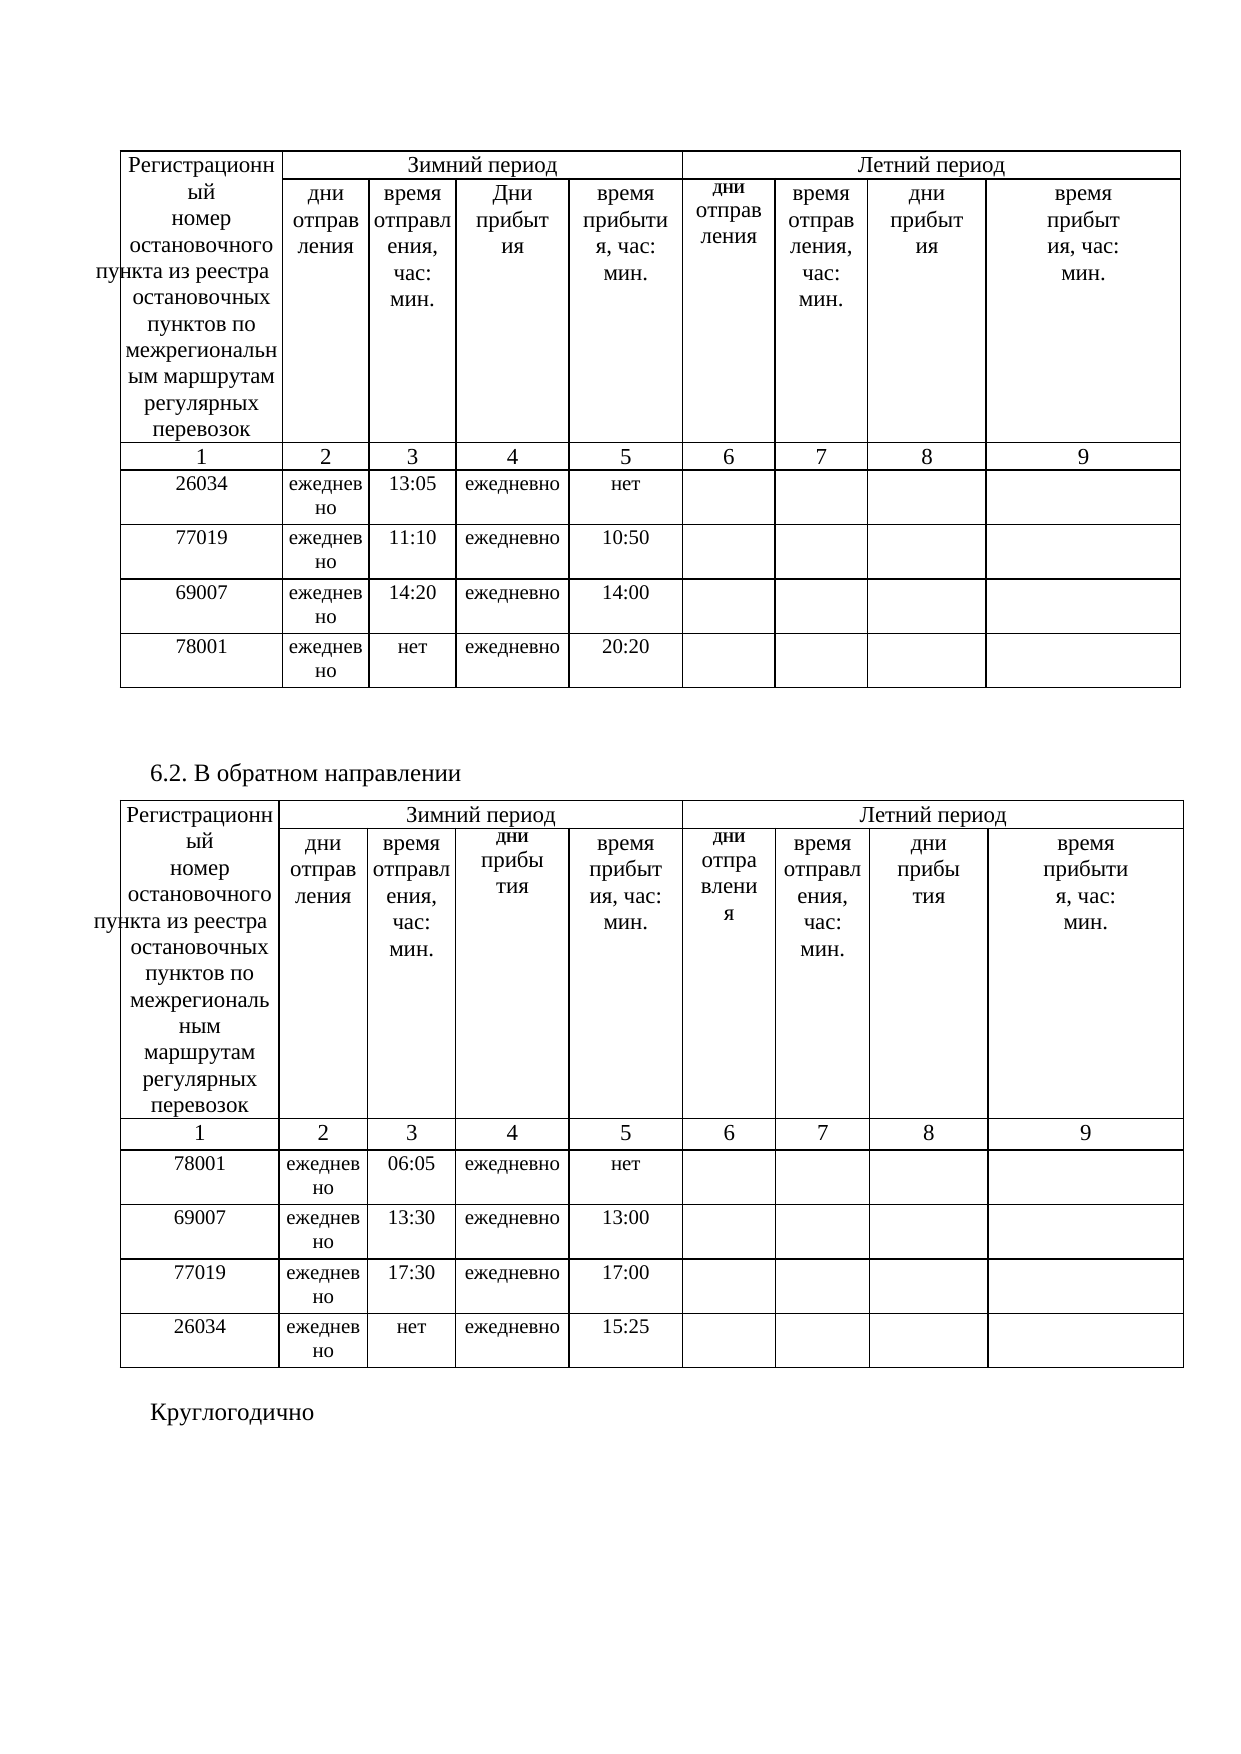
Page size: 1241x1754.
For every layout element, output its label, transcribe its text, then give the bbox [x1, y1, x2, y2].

table_cell [776, 1314, 869, 1367]
table_cell [776, 1260, 869, 1312]
table_cell 11:10 [370, 525, 455, 578]
table_cell ежедневно [456, 1205, 568, 1258]
table_cell ежедневно [457, 580, 568, 632]
table_cell 13:30 [368, 1205, 455, 1258]
table_header Летний период [683, 152, 1180, 178]
table_cell ежедневно [280, 1151, 367, 1204]
table_cell [987, 525, 1180, 578]
table_cell 69007 [121, 1205, 278, 1258]
table_cell 8 [870, 1119, 987, 1149]
table_cell [776, 580, 867, 632]
text 6.2. В обратном направлении [150, 758, 1090, 787]
table_cell [683, 1151, 775, 1204]
table_cell 1 [121, 443, 282, 469]
table_cell нет [570, 1151, 682, 1204]
table_cell 9 [987, 443, 1180, 469]
table_cell 15:25 [570, 1314, 682, 1367]
table_cell 78001 [121, 634, 282, 687]
table_cell 6 [683, 1119, 775, 1149]
table_cell [987, 634, 1180, 687]
table_cell время отправл ения, час: мин. [776, 829, 869, 1117]
table_cell 2 [280, 1119, 367, 1149]
table_cell [870, 1205, 987, 1258]
table_cell ДНИ прибы тия [456, 829, 568, 1117]
table_cell нет [370, 634, 455, 687]
table_cell дни отправ ления [283, 180, 368, 441]
table_cell ежедневно [283, 634, 368, 687]
table_cell [683, 1314, 775, 1367]
table_cell [683, 1260, 775, 1312]
table_cell 3 [370, 443, 455, 469]
table_cell 5 [570, 443, 682, 469]
table_cell 14:20 [370, 580, 455, 632]
table_cell 4 [456, 1119, 568, 1149]
table_cell 69007 [121, 580, 282, 632]
table_cell ежедневно [457, 471, 568, 524]
table_cell ежедневно [280, 1314, 367, 1367]
table_cell 1 [121, 1119, 278, 1149]
table_header Регистрационный номер остановочного пункта из реестра остановочных пунктов по межрегиональным маршрутам регулярных перевозок [121, 801, 278, 1117]
table_cell нет [368, 1314, 455, 1367]
table_cell 9 [989, 1119, 1183, 1149]
table_cell ежедневно [280, 1205, 367, 1258]
table_cell время прибыт ия, час: мин. [987, 180, 1180, 441]
table_cell ежедневно [457, 525, 568, 578]
table_cell 13:05 [370, 471, 455, 524]
table_cell [683, 471, 774, 524]
table_cell время отправл ения, час: мин. [368, 829, 455, 1117]
table_cell [989, 1314, 1183, 1367]
table_header Зимний период [283, 152, 682, 178]
table_cell [868, 634, 985, 687]
table_cell 7 [776, 1119, 869, 1149]
table_cell [776, 525, 867, 578]
table_cell ДНИ отпра влени я [683, 829, 775, 1117]
table_cell [683, 525, 774, 578]
table_cell 7 [776, 443, 867, 469]
table_cell ежедневно [280, 1260, 367, 1312]
table_cell 2 [283, 443, 368, 469]
table_cell [683, 580, 774, 632]
table_cell [870, 1314, 987, 1367]
table_cell 14:00 [570, 580, 682, 632]
table_cell 13:00 [570, 1205, 682, 1258]
table_cell [870, 1260, 987, 1312]
table_cell [868, 471, 985, 524]
table_cell 77019 [121, 1260, 278, 1312]
table_cell 10:50 [570, 525, 682, 578]
table_cell [868, 525, 985, 578]
table_cell ежедневно [457, 634, 568, 687]
table_cell 06:05 [368, 1151, 455, 1204]
table_cell 78001 [121, 1151, 278, 1204]
table_cell ежедневно [283, 580, 368, 632]
text Круглогодично [150, 1397, 1090, 1426]
table_header Летний период [683, 801, 1183, 828]
table_cell 26034 [121, 1314, 278, 1367]
table_cell 17:00 [570, 1260, 682, 1312]
table_cell [989, 1151, 1183, 1204]
table_cell ежедневно [456, 1260, 568, 1312]
table_cell ежедневно [283, 525, 368, 578]
table_cell [683, 1205, 775, 1258]
table_cell дни прибы тия [870, 829, 987, 1117]
table_cell [776, 1205, 869, 1258]
table_cell дни прибыт ия [868, 180, 985, 441]
table_cell [987, 580, 1180, 632]
table_cell нет [570, 471, 682, 524]
table_cell [776, 1151, 869, 1204]
table_cell время отправ ления, час: мин. [776, 180, 867, 441]
table_cell 77019 [121, 525, 282, 578]
table_cell [868, 580, 985, 632]
table_cell 26034 [121, 471, 282, 524]
table_cell 20:20 [570, 634, 682, 687]
table_header Регистрационный номер остановочного пункта из реестра остановочных пунктов по межрегиональным маршрутам регулярных перевозок [121, 152, 282, 441]
table_cell 5 [570, 1119, 682, 1149]
table_cell 3 [368, 1119, 455, 1149]
table_cell 17:30 [368, 1260, 455, 1312]
table_cell время отправл ения, час: мин. [370, 180, 455, 441]
table_cell [776, 471, 867, 524]
table_cell [989, 1205, 1183, 1258]
table_cell дни отправ ления [280, 829, 367, 1117]
table_cell ежедневно [456, 1151, 568, 1204]
table_cell [683, 634, 774, 687]
table_cell время прибыти я, час: мин. [570, 180, 682, 441]
table_cell [989, 1260, 1183, 1312]
table_cell ежедневно [456, 1314, 568, 1367]
table_cell [870, 1151, 987, 1204]
table_cell [987, 471, 1180, 524]
table_cell время прибыти я, час: мин. [989, 829, 1183, 1117]
table_cell время прибыт ия, час: мин. [570, 829, 682, 1117]
table_header Зимний период [280, 801, 682, 828]
table_cell ДНИ отправ ления [683, 180, 774, 441]
table_cell 4 [457, 443, 568, 469]
table_cell Дни прибыт ия [457, 180, 568, 441]
table_cell ежедневно [283, 471, 368, 524]
table_cell 6 [683, 443, 774, 469]
table_cell [776, 634, 867, 687]
table_cell 8 [868, 443, 985, 469]
